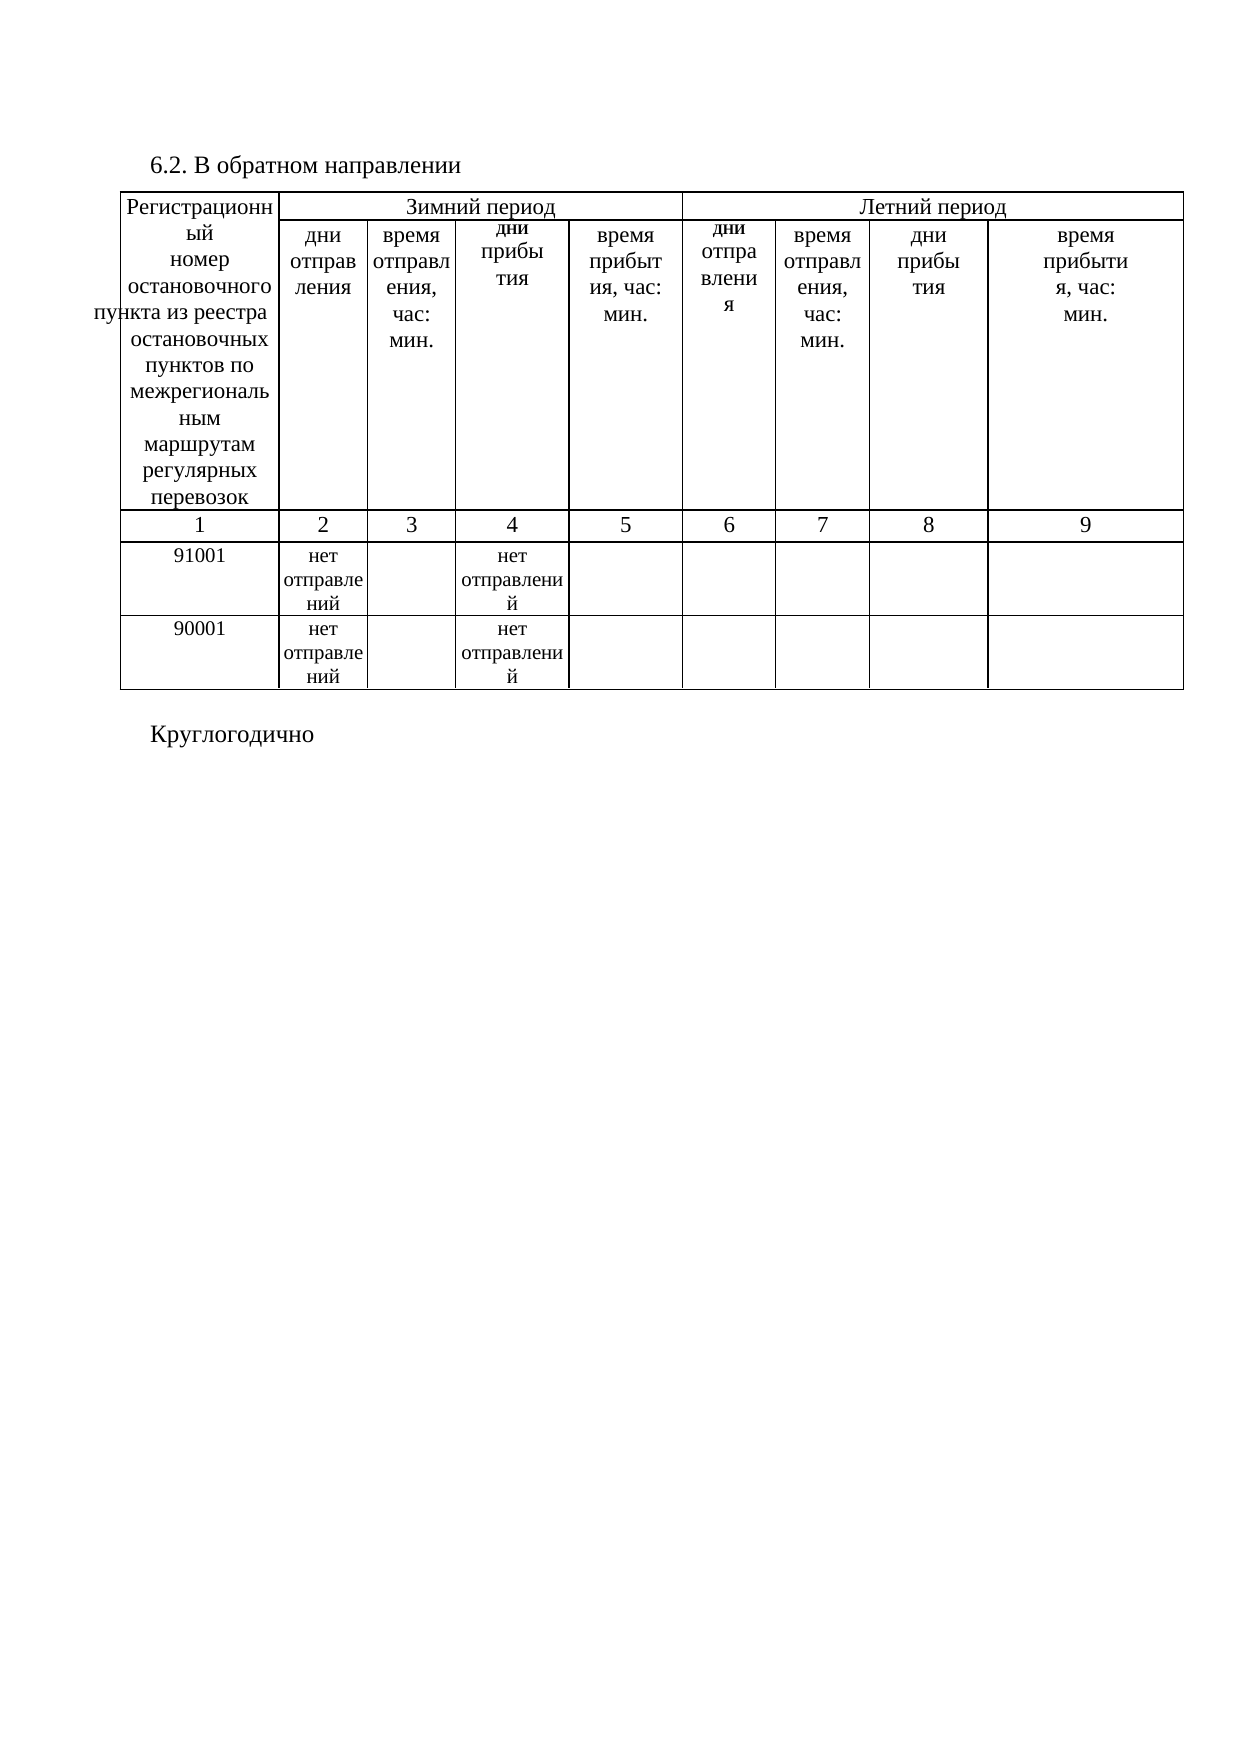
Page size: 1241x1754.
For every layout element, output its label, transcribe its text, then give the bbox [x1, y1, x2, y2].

table_cell [570, 616, 682, 688]
table_cell [870, 543, 987, 615]
table_cell [776, 616, 869, 688]
table_cell нет отправлений [456, 543, 568, 615]
table_cell 5 [570, 511, 682, 541]
table_cell [368, 543, 455, 615]
table_cell ДНИ отпра влени я [683, 221, 775, 509]
table_cell время отправл ения, час: мин. [368, 221, 455, 509]
table_header Летний период [683, 193, 1183, 219]
table_cell [870, 616, 987, 688]
text 6.2. В обратном направлении [150, 150, 1090, 179]
table_cell 2 [280, 511, 367, 541]
table_cell [989, 543, 1183, 615]
table_cell время отправл ения, час: мин. [776, 221, 869, 509]
table_cell дни отправ ления [280, 221, 367, 509]
table_cell 9 [989, 511, 1183, 541]
table_cell 8 [870, 511, 987, 541]
table_cell [776, 543, 869, 615]
table_cell ДНИ прибы тия [456, 221, 568, 509]
table_cell 4 [456, 511, 568, 541]
table_cell 6 [683, 511, 775, 541]
table_cell [683, 616, 775, 688]
table_cell время прибыт ия, час: мин. [570, 221, 682, 509]
table_cell 91001 [121, 543, 278, 615]
table_cell [570, 543, 682, 615]
table_header Зимний период [280, 193, 682, 219]
table_cell время прибыти я, час: мин. [989, 221, 1183, 509]
table_cell 1 [121, 511, 278, 541]
table_cell 90001 [121, 616, 278, 688]
table_cell нет отправлений [456, 616, 568, 688]
table_cell [989, 616, 1183, 688]
table_cell 7 [776, 511, 869, 541]
table_cell нет отправлений [280, 543, 367, 615]
table_cell 3 [368, 511, 455, 541]
text Круглогодично [150, 719, 1090, 747]
table_cell [683, 543, 775, 615]
table_header Регистрационный номер остановочного пункта из реестра остановочных пунктов по межрегиональным маршрутам регулярных перевозок [121, 193, 278, 509]
table_cell нет отправлений [280, 616, 367, 688]
table_cell дни прибы тия [870, 221, 987, 509]
table_cell [368, 616, 455, 688]
